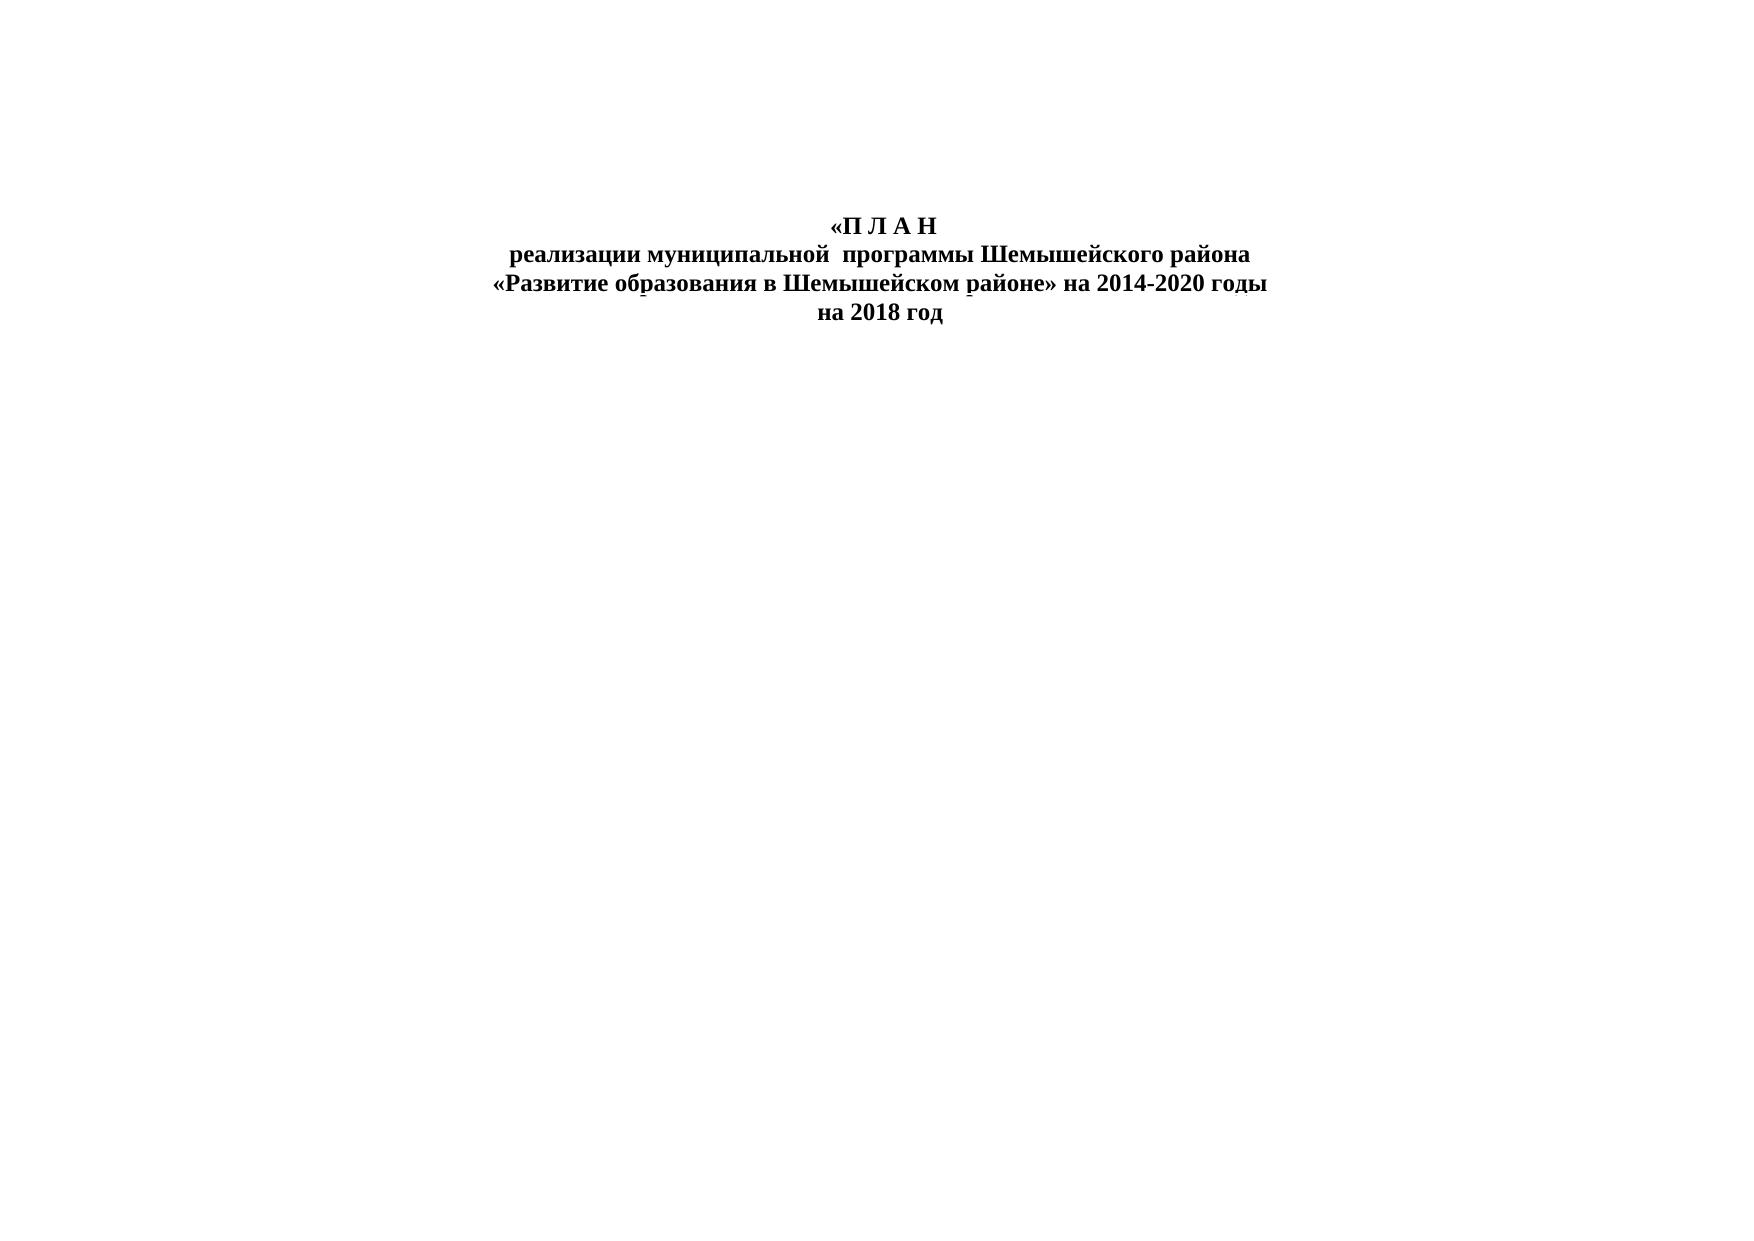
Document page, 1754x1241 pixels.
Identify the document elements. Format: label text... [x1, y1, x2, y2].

text реализации муниципальной программы Шемышейского района [77, 239, 1683, 268]
text на 2018 год [77, 297, 1683, 326]
text «П Л А Н [77, 211, 1683, 239]
text «Развитие образования в Шемышейском районе» на 2014-2020 годы [77, 268, 1683, 297]
